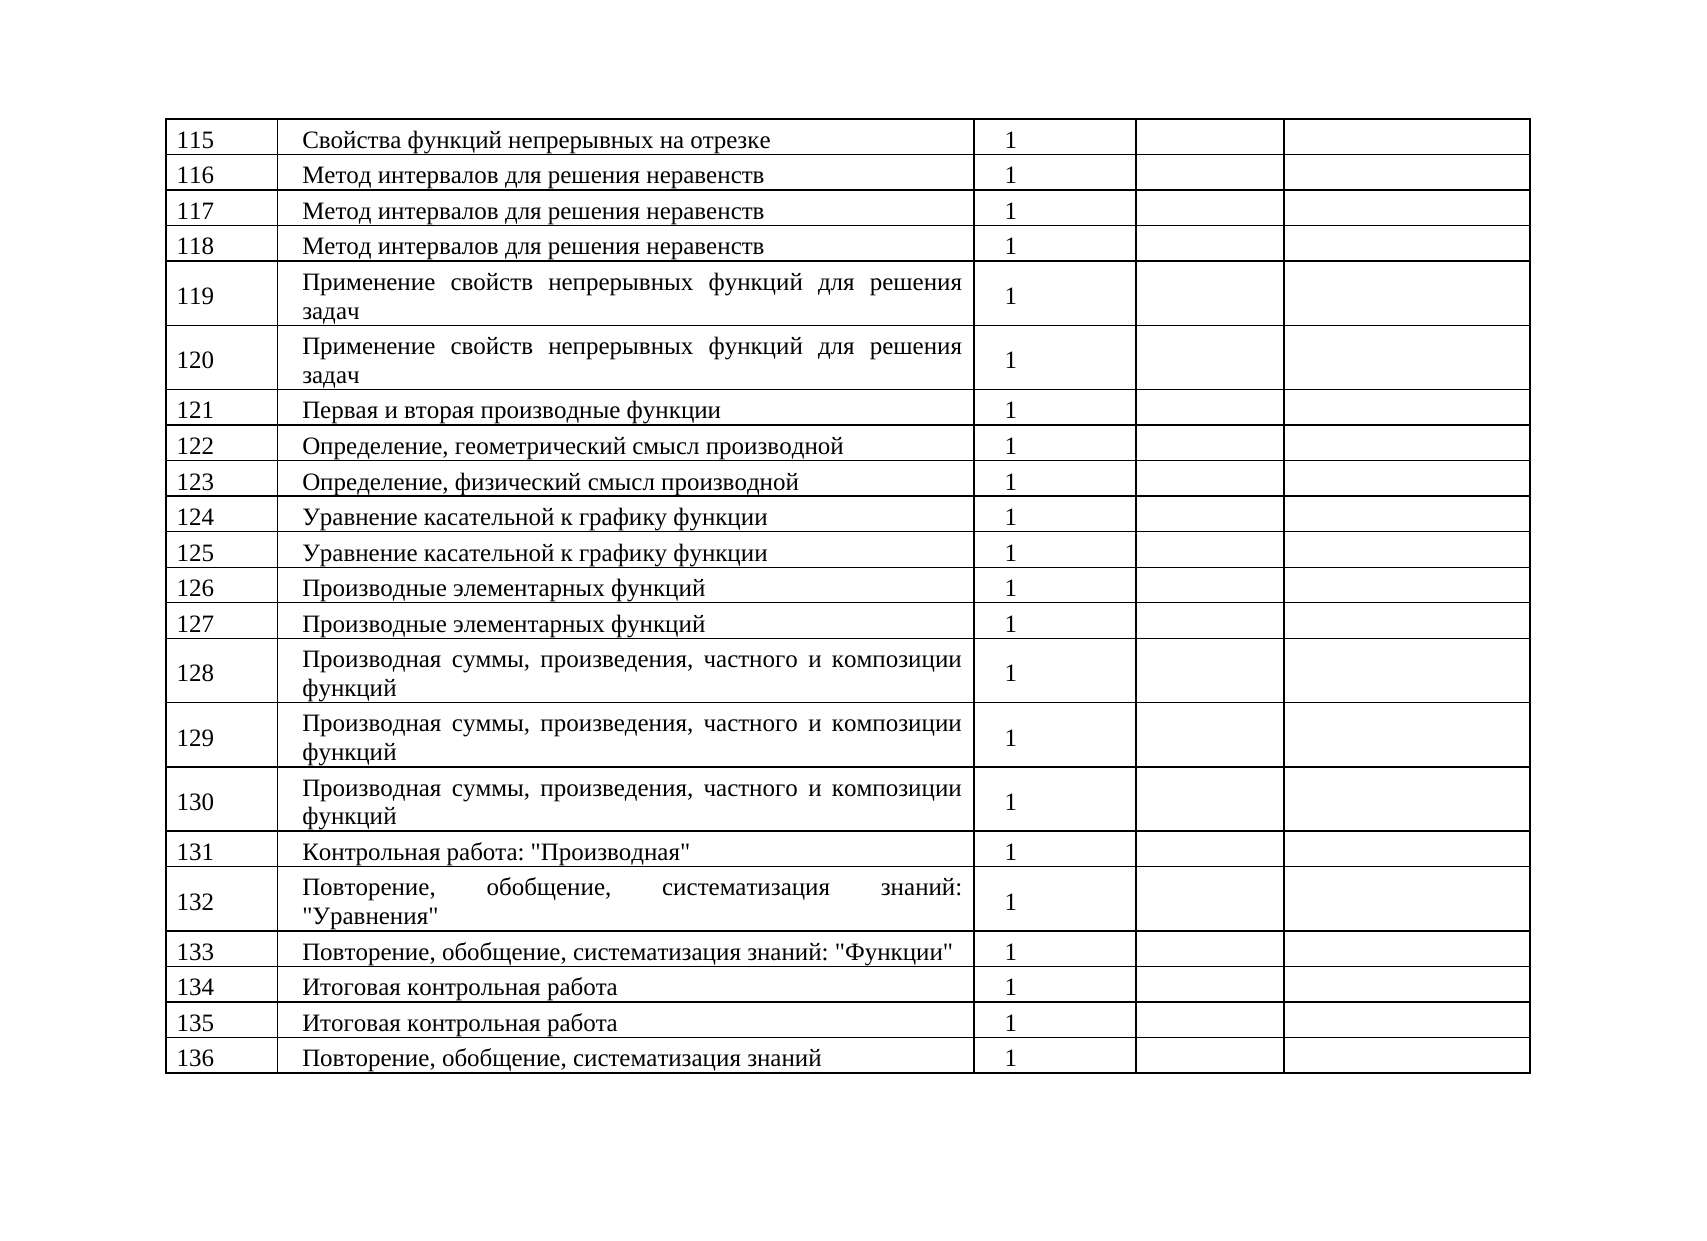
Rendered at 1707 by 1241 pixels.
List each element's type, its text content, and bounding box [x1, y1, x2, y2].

table_cell Метод интервалов для решения неравенств [278, 155, 973, 189]
table_cell 117 [167, 191, 277, 225]
table_cell 1 [975, 461, 1135, 495]
table_cell 1 [975, 703, 1135, 766]
table_cell Итоговая контрольная работа [278, 967, 973, 1001]
table_cell [1285, 326, 1529, 389]
table_cell [1137, 832, 1283, 866]
table_cell Применение свойств непрерывных функций для решения задач [278, 262, 973, 324]
table_cell 1 [975, 426, 1135, 460]
table_cell 1 [975, 497, 1135, 531]
table_cell [1137, 262, 1283, 324]
table_cell Уравнение касательной к графику функции [278, 532, 973, 566]
table_cell [1285, 832, 1529, 866]
table_cell [1285, 568, 1529, 602]
table_cell [1137, 191, 1283, 225]
table_cell [1137, 768, 1283, 830]
table_cell 128 [167, 639, 277, 702]
table_cell Применение свойств непрерывных функций для решения задач [278, 326, 973, 389]
table_cell 1 [975, 1003, 1135, 1037]
table_cell 1 [975, 832, 1135, 866]
table_cell [1137, 326, 1283, 389]
table_cell [1137, 1003, 1283, 1037]
table_cell [1285, 532, 1529, 566]
table_cell [1285, 390, 1529, 424]
table_cell [1285, 497, 1529, 531]
table_cell 120 [167, 326, 277, 389]
table_cell 130 [167, 768, 277, 830]
table_cell [1285, 703, 1529, 766]
table_cell [1285, 867, 1529, 930]
table_cell 123 [167, 461, 277, 495]
table_cell 115 [167, 120, 277, 154]
table_cell Производные элементарных функций [278, 603, 973, 637]
table_cell Метод интервалов для решения неравенств [278, 226, 973, 260]
table_cell Первая и вторая производные функции [278, 390, 973, 424]
table_cell 1 [975, 532, 1135, 566]
table_cell [1285, 191, 1529, 225]
table_cell 122 [167, 426, 277, 460]
table_cell [1137, 867, 1283, 930]
table_cell 1 [975, 603, 1135, 637]
table_cell Производная суммы, произведения, частного и композиции функций [278, 639, 973, 702]
table_cell 126 [167, 568, 277, 602]
table_cell 1 [975, 155, 1135, 189]
table_cell Повторение, обобщение, систематизация знаний [278, 1038, 973, 1072]
table_cell 133 [167, 932, 277, 966]
table_cell Итоговая контрольная работа [278, 1003, 973, 1037]
table_cell Производная суммы, произведения, частного и композиции функций [278, 703, 973, 766]
table_cell [1285, 639, 1529, 702]
table_cell Повторение, обобщение, систематизация знаний: "Уравнения" [278, 867, 973, 930]
table_cell [1285, 120, 1529, 154]
table_cell [1285, 226, 1529, 260]
table_cell 1 [975, 768, 1135, 830]
table_cell 124 [167, 497, 277, 531]
table_cell 118 [167, 226, 277, 260]
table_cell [278, 120, 973, 154]
table_cell [1137, 426, 1283, 460]
table_cell 1 [975, 226, 1135, 260]
table_cell [1285, 262, 1529, 324]
table_cell [1285, 932, 1529, 966]
table_cell [1137, 932, 1283, 966]
table_cell [1137, 532, 1283, 566]
table_cell Производные элементарных функций [278, 568, 973, 602]
table_cell 127 [167, 603, 277, 637]
table_cell 1 [975, 262, 1135, 324]
table_cell 1 [975, 191, 1135, 225]
table_cell 136 [167, 1038, 277, 1072]
table_cell 129 [167, 703, 277, 766]
table_cell 131 [167, 832, 277, 866]
table_cell 125 [167, 532, 277, 566]
table_cell 1 [975, 639, 1135, 702]
table_cell Определение, геометрический смысл производной [278, 426, 973, 460]
table_cell Определение, физический смысл производной [278, 461, 973, 495]
table_cell [1137, 639, 1283, 702]
table_cell 1 [975, 568, 1135, 602]
table_cell [1285, 1003, 1529, 1037]
table_cell Производная суммы, произведения, частного и композиции функций [278, 768, 973, 830]
table_cell 1 [975, 120, 1135, 154]
table_cell [1137, 603, 1283, 637]
table_cell [1285, 461, 1529, 495]
table_cell [1285, 426, 1529, 460]
table_cell [1137, 703, 1283, 766]
table_cell [1285, 1038, 1529, 1072]
table_cell 1 [975, 390, 1135, 424]
table_cell 1 [975, 326, 1135, 389]
table_cell [1137, 155, 1283, 189]
table_cell [1137, 226, 1283, 260]
table_cell [1285, 967, 1529, 1001]
table_cell 1 [975, 1038, 1135, 1072]
table_cell [1137, 497, 1283, 531]
table_cell [1285, 768, 1529, 830]
table_cell Уравнение касательной к графику функции [278, 497, 973, 531]
table_cell 1 [975, 967, 1135, 1001]
table_cell 132 [167, 867, 277, 930]
table_cell Метод интервалов для решения неравенств [278, 191, 973, 225]
table_cell 1 [975, 867, 1135, 930]
table_cell [1285, 155, 1529, 189]
table_cell 135 [167, 1003, 277, 1037]
table_cell 121 [167, 390, 277, 424]
table_cell [1137, 390, 1283, 424]
table_cell Повторение, обобщение, систематизация знаний: "Функции" [278, 932, 973, 966]
table_cell [1137, 967, 1283, 1001]
table_cell 1 [975, 932, 1135, 966]
table_cell [1285, 603, 1529, 637]
table_cell Контрольная работа: "Производная" [278, 832, 973, 866]
table_cell 119 [167, 262, 277, 324]
table_cell 134 [167, 967, 277, 1001]
table_cell [1137, 461, 1283, 495]
table_cell [1137, 120, 1283, 154]
table_cell 116 [167, 155, 277, 189]
table_cell [1137, 1038, 1283, 1072]
table_cell [1137, 568, 1283, 602]
